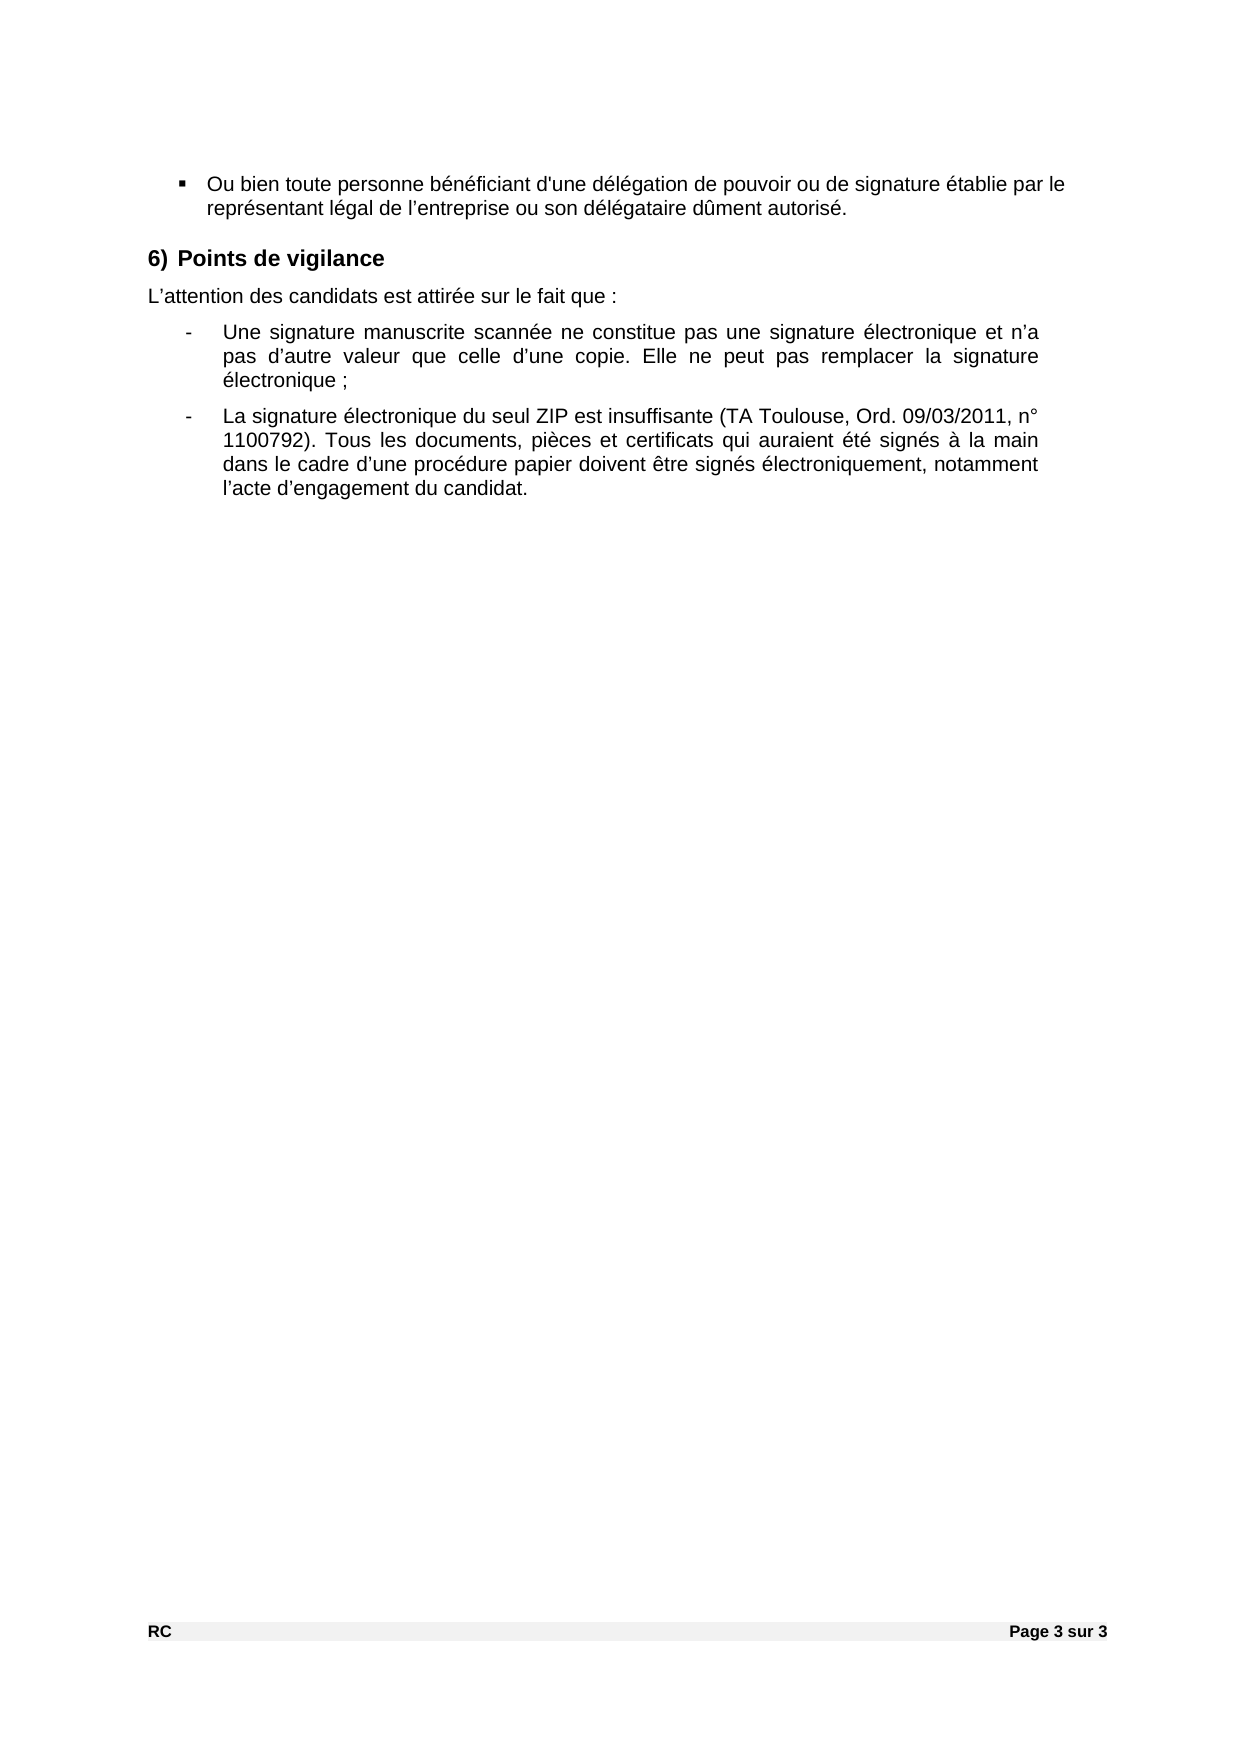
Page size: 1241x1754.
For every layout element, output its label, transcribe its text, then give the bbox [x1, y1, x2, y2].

list La signature électronique du seul ZIP est insuffisante (TA Toulouse, Ord. 09/03/2011, n° 1100792). Tous les documents, pièces et certificats qui auraient été signés à la main dans le cadre d’une procédure papier doivent être signés électroniquement, notamment l’acte d’engagement du candidat. [185, 404, 1039, 500]
list Une signature manuscrite scannée ne constitue pas une signature électronique et n’a pas d’autre valeur que celle d’une copie. Elle ne peut pas remplacer la signature électronique ; [185, 320, 1039, 392]
list Ou bien toute personne bénéficiant d'une délégation de pouvoir ou de signature établie par le représentant légal de l’entreprise ou son délégataire dûment autorisé. [177, 172, 1094, 219]
text L’attention des candidats est attirée sur le fait que : [148, 283, 1093, 307]
subtitle Points de vigilance [148, 244, 1039, 271]
